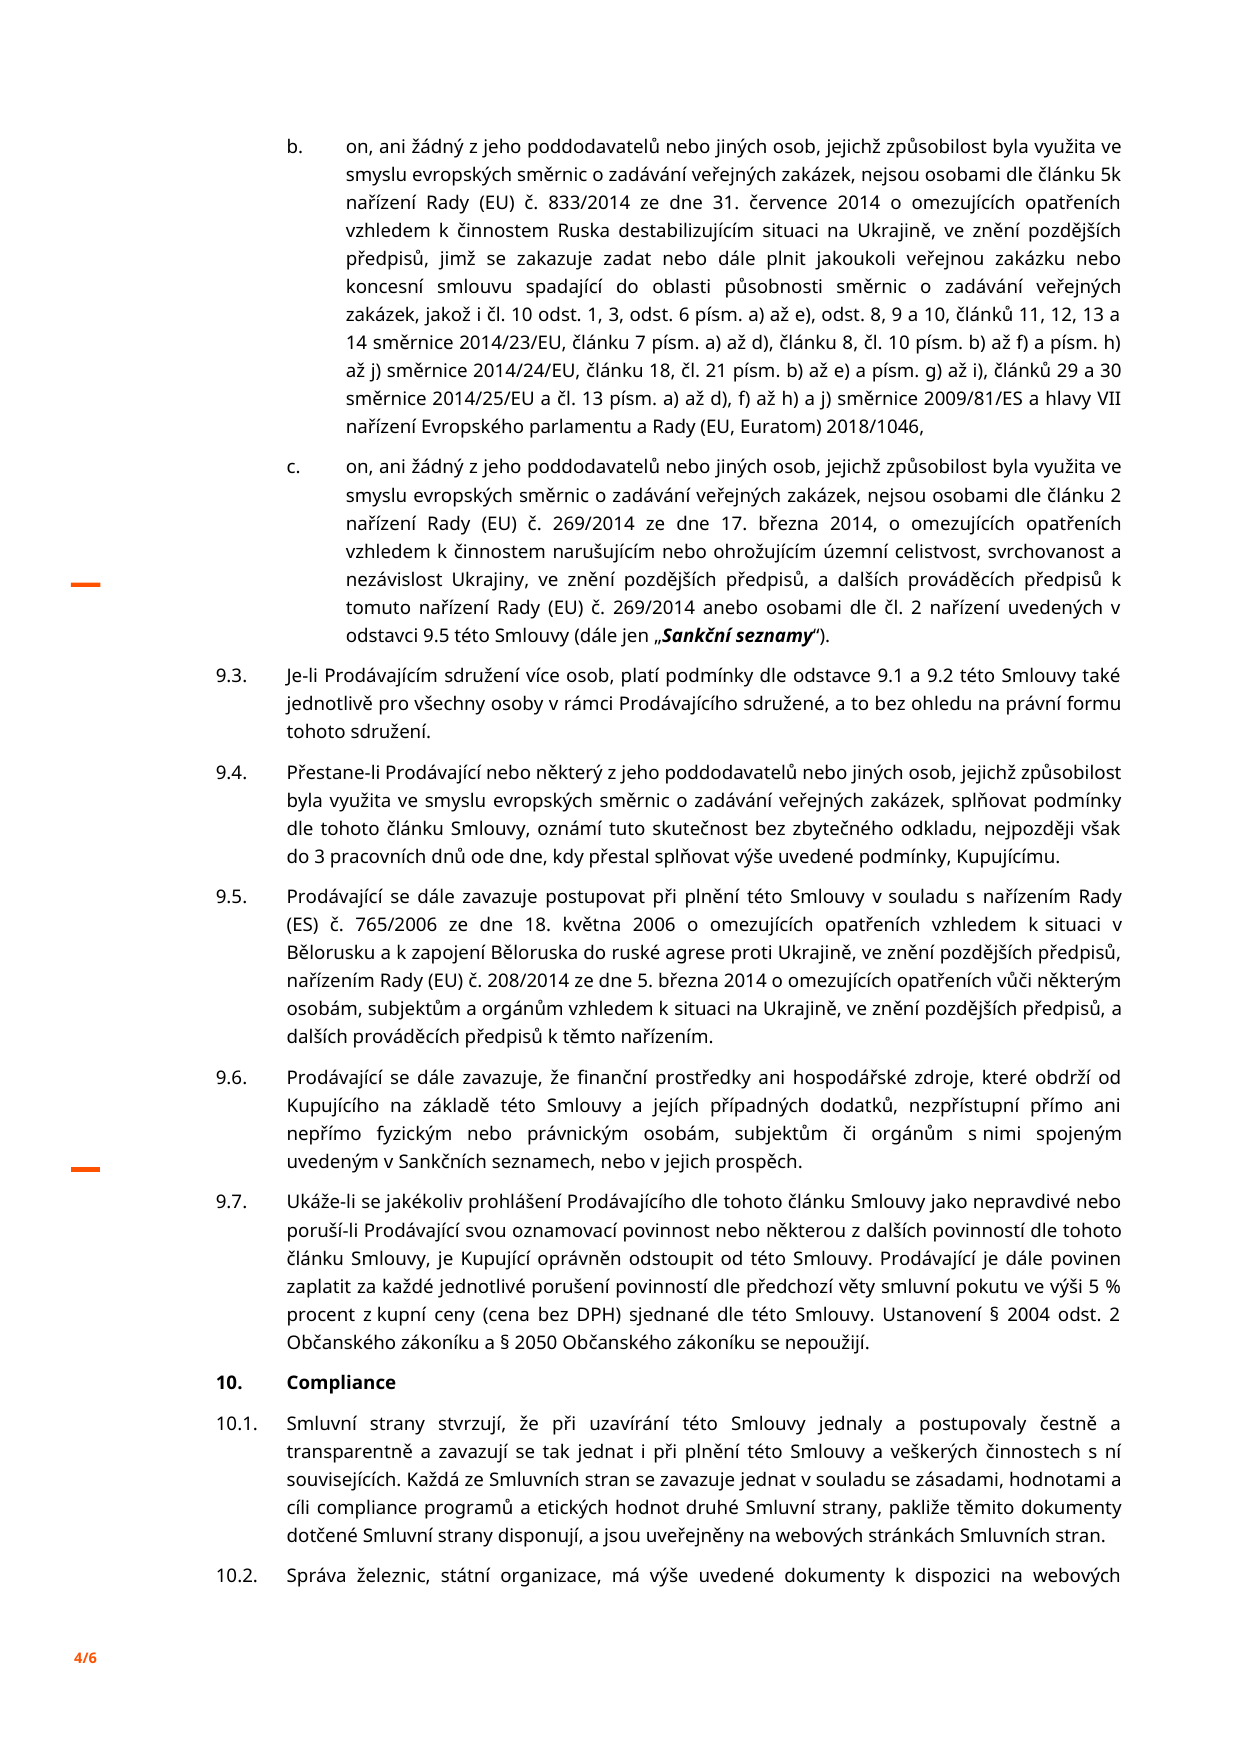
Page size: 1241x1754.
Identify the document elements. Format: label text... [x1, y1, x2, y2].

text Je-li Prodávajícím sdružení více osob, platí podmínky dle odstavce 9.1 a 9.2 této Smlouvy také jednotlivě pro všechny osoby v rámci Prodávajícího sdružené, a to bez ohledu na právní formu tohoto sdružení. [216, 662, 1122, 744]
text Ukáže-li se jakékoliv prohlášení Prodávajícího dle tohoto článku Smlouvy jako nepravdivé nebo poruší-li Prodávající svou oznamovací povinnost nebo některou z dalších povinností dle tohoto článku Smlouvy, je Kupující oprávněn odstoupit od této Smlouvy. Prodávající je dále povinen zaplatit za každé jednotlivé porušení povinností dle předchozí věty smluvní pokutu ve výši 5 % procent z kupní ceny (cena bez DPH) sjednané dle této Smlouvy. Ustanovení § 2004 odst. 2 Občanského zákoníku a § 2050 Občanského zákoníku se nepoužijí. [216, 1189, 1122, 1354]
text on, ani žádný z jeho poddodavatelů nebo jiných osob, jejichž způsobilost byla využita ve smyslu evropských směrnic o zadávání veřejných zakázek, nejsou osobami dle článku 5k nařízení Rady (EU) č. 833/2014 ze dne 31. července 2014 o omezujících opatřeních vzhledem k činnostem Ruska destabilizujícím situaci na Ukrajině, ve znění pozdějších předpisů, jimž se zakazuje zadat nebo dále plnit jakoukoli veřejnou zakázku nebo koncesní smlouvu spadající do oblasti působnosti směrnic o zadávání veřejných zakázek, jakož i čl. 10 odst. 1, 3, odst. 6 písm. a) až e), odst. 8, 9 a 10, článků 11, 12, 13 a 14 směrnice 2014/23/EU, článku 7 písm. a) až d), článku 8, čl. 10 písm. b) až f) a písm. h) až j) směrnice 2014/24/EU, článku 18, čl. 21 písm. b) až e) a písm. g) až i), článků 29 a 30 směrnice 2014/25/EU a čl. 13 písm. a) až d), f) až h) a j) směrnice 2009/81/ES a hlavy VII nařízení Evropského parlamentu a Rady (EU, Euratom) 2018/1046, [286, 133, 1122, 439]
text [216, 1563, 1122, 1588]
text Prodávající se dále zavazuje postupovat při plnění této Smlouvy v souladu s nařízením Rady (ES) č. 765/2006 ze dne 18. května 2006 o omezujících opatřeních vzhledem k situaci v Bělorusku a k zapojení Běloruska do ruské agrese proti Ukrajině, ve znění pozdějších předpisů, nařízením Rady (EU) č. 208/2014 ze dne 5. března 2014 o omezujících opatřeních vůči některým osobám, subjektům a orgánům vzhledem k situaci na Ukrajině, ve znění pozdějších předpisů, a dalších prováděcích předpisů k těmto nařízením. [216, 884, 1122, 1049]
subtitle Compliance [216, 1369, 1122, 1395]
text Přestane-li Prodávající nebo některý z jeho poddodavatelů nebo jiných osob, jejichž způsobilost byla využita ve smyslu evropských směrnic o zadávání veřejných zakázek, splňovat podmínky dle tohoto článku Smlouvy, oznámí tuto skutečnost bez zbytečného odkladu, nejpozději však do 3 pracovních dnů ode dne, kdy přestal splňovat výše uvedené podmínky, Kupujícímu. [216, 759, 1122, 869]
text Smluvní strany stvrzují, že při uzavírání této Smlouvy jednaly a postupovaly čestně a transparentně a zavazují se tak jednat i při plnění této Smlouvy a veškerých činnostech s ní souvisejících. Každá ze Smluvních stran se zavazuje jednat v souladu se zásadami, hodnotami a cíli compliance programů a etických hodnot druhé Smluvní strany, pakliže těmito dokumenty dotčené Smluvní strany disponují, a jsou uveřejněny na webových stránkách Smluvních stran. [216, 1410, 1122, 1548]
text on, ani žádný z jeho poddodavatelů nebo jiných osob, jejichž způsobilost byla využita ve smyslu evropských směrnic o zadávání veřejných zakázek, nejsou osobami dle článku 2 nařízení Rady (EU) č. 269/2014 ze dne 17. března 2014, o omezujících opatřeních vzhledem k činnostem narušujícím nebo ohrožujícím územní celistvost, svrchovanost a nezávislost Ukrajiny, ve znění pozdějších předpisů, a dalších prováděcích předpisů k tomuto nařízení Rady (EU) č. 269/2014 anebo osobami dle čl. 2 nařízení uvedených v odstavci 9.5 této Smlouvy (dále jen „Sankční seznamy“). [286, 454, 1122, 647]
text Prodávající se dále zavazuje, že finanční prostředky ani hospodářské zdroje, které obdrží od Kupujícího na základě této Smlouvy a jejích případných dodatků, nezpřístupní přímo ani nepřímo fyzickým nebo právnickým osobám, subjektům či orgánům s nimi spojeným uvedeným v Sankčních seznamech, nebo v jejich prospěch. [216, 1064, 1122, 1174]
